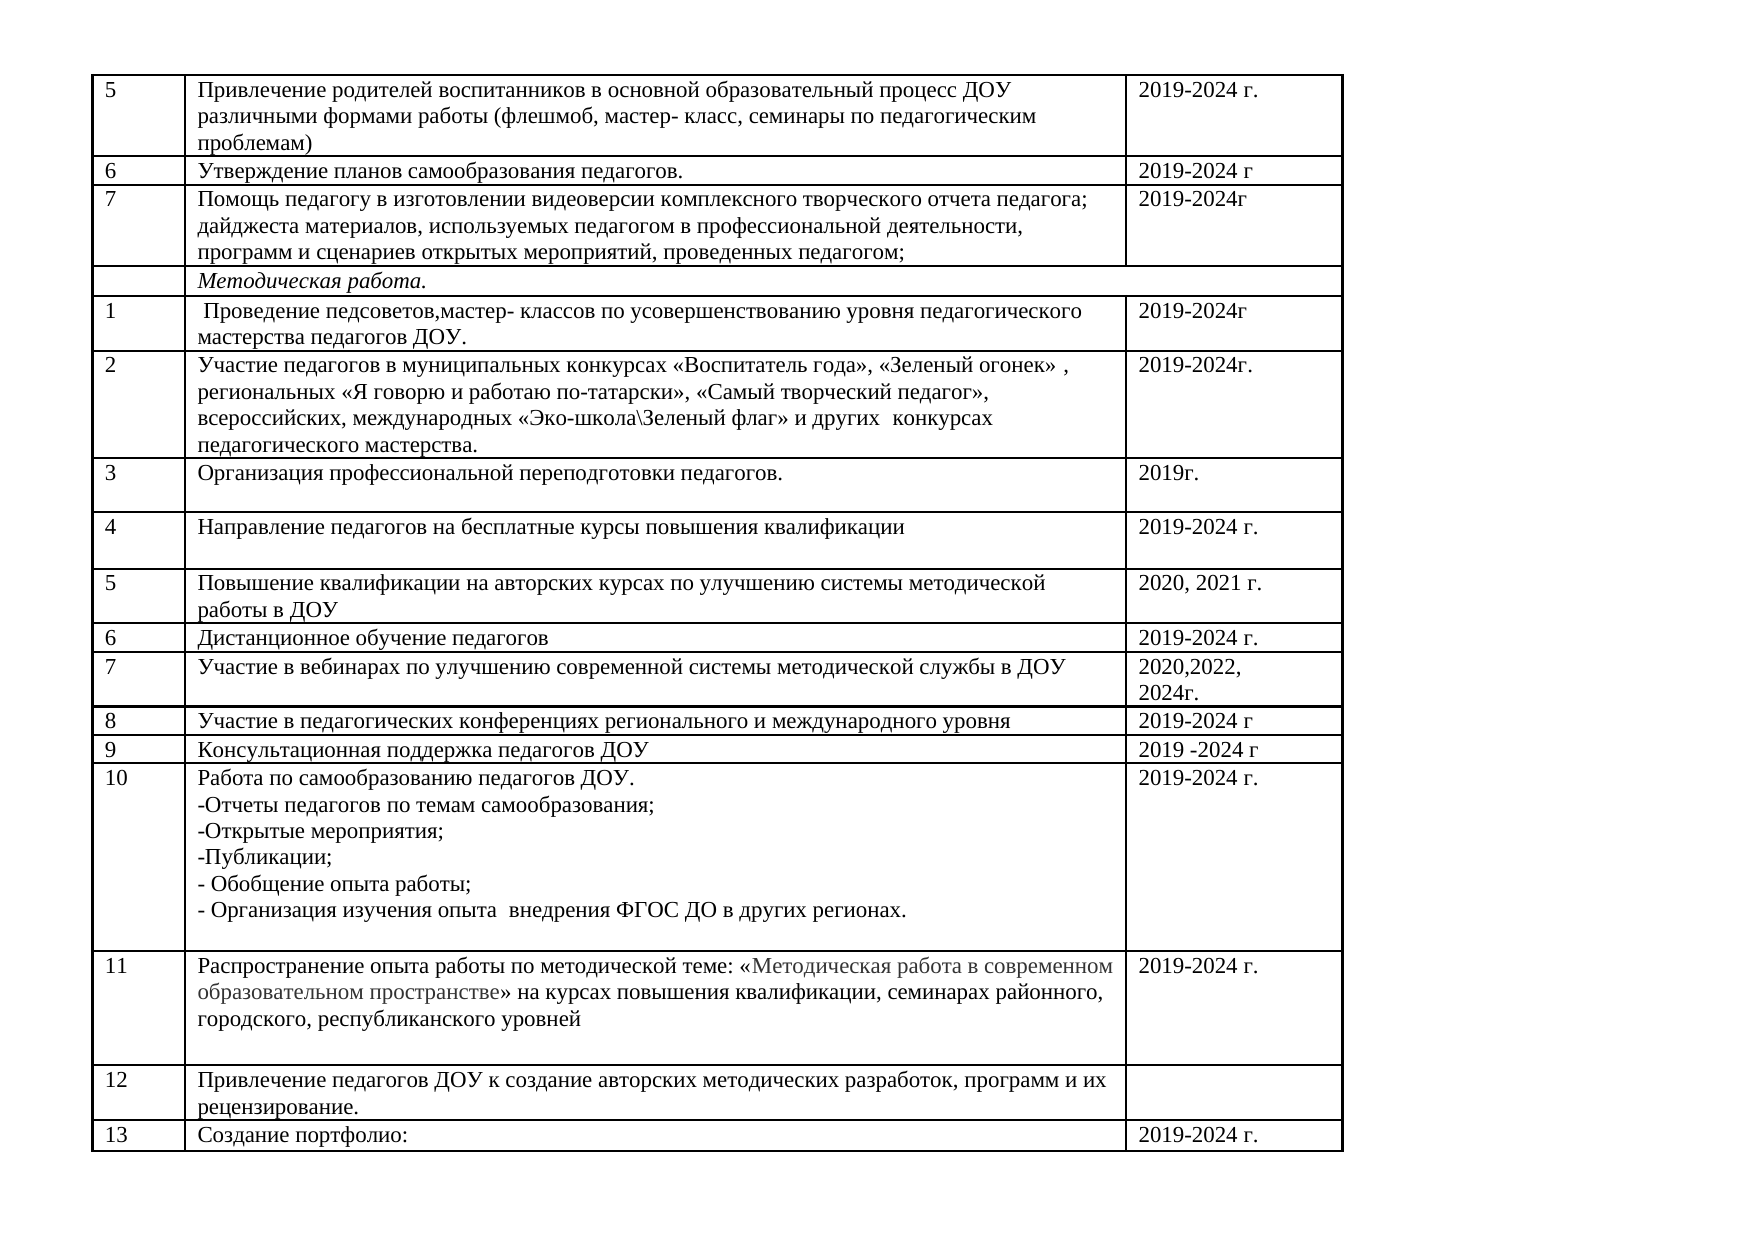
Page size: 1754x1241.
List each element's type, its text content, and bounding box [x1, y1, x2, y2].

table_cell 3 [94, 459, 184, 511]
table_cell 2019-2024г [1127, 186, 1341, 264]
table_cell Проведение педсоветов,мастер- классов по усовершенствованию уровня педагогического мастерства педагогов ДОУ. [186, 297, 1125, 349]
table_cell 1 [94, 297, 184, 349]
table_cell 2019 -2024 г [1127, 736, 1341, 762]
table_cell Участие педагогов в муниципальных конкурсах «Воспитатель года», «Зеленый огонек» , региональных «Я говорю и работаю по-татарски», «Самый творческий педагог», всероссийских, международных «Эко-школа\Зеленый флаг» и других конкурсах педагогического мастерства. [186, 352, 1125, 457]
table_cell 2019-2024 г. [1127, 952, 1341, 1064]
table_cell 2019-2024 г [1127, 708, 1341, 734]
table_cell 2019-2024 г. [1127, 76, 1341, 155]
table_cell Направление педагогов на бесплатные курсы повышения квалификации [186, 513, 1125, 567]
table_cell Повышение квалификации на авторских курсах по улучшению системы методической работы в ДОУ [186, 570, 1125, 622]
table_cell 2019-2024 г [1127, 157, 1341, 183]
table_cell 2019-2024г. [1127, 352, 1341, 457]
table_cell 11 [94, 952, 184, 1064]
table_cell [1127, 1066, 1341, 1119]
table_cell Привлечение родителей воспитанников в основной образовательный процесс ДОУ различными формами работы (флешмоб, мастер- класс, семинары по педагогическим проблемам) [186, 76, 1125, 155]
table_cell 7 [94, 653, 184, 705]
table_cell 2019г. [1127, 459, 1341, 511]
table_cell Методическая работа. [186, 267, 1341, 295]
table_cell 7 [94, 186, 184, 264]
table_cell 2019-2024 г. [1127, 1121, 1341, 1149]
table_cell 2019-2024 г. [1127, 513, 1341, 567]
table_cell 2 [94, 352, 184, 457]
table_cell 2019-2024г [1127, 297, 1341, 349]
table_cell 2019-2024 г. [1127, 624, 1341, 651]
table_cell 10 [94, 764, 184, 950]
table_cell 4 [94, 513, 184, 567]
table_cell 12 [94, 1066, 184, 1119]
table_cell Участие в вебинарах по улучшению современной системы методической службы в ДОУ [186, 653, 1125, 705]
table_cell Утверждение планов самообразования педагогов. [186, 157, 1125, 183]
table_cell Привлечение педагогов ДОУ к создание авторских методических разработок, программ и их рецензирование. [186, 1066, 1125, 1119]
table_cell Работа по самообразованию педагогов ДОУ. -Отчеты педагогов по темам самообразования; -Открытые мероприятия; -Публикации; - Обобщение опыта работы; - Организация изучения опыта внедрения ФГОС ДО в других регионах. [186, 764, 1125, 950]
table_cell 2019-2024 г. [1127, 764, 1341, 950]
table_cell Участие в педагогических конференциях регионального и международного уровня [186, 708, 1125, 734]
table_cell Помощь педагогу в изготовлении видеоверсии комплексного творческого отчета педагога; дайджеста материалов, используемых педагогом в профессиональной деятельности, программ и сценариев открытых мероприятий, проведенных педагогом; [186, 186, 1125, 264]
table_cell Организация профессиональной переподготовки педагогов. [186, 459, 1125, 511]
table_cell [186, 1121, 1125, 1149]
table_cell 8 [94, 708, 184, 734]
table_cell Распространение опыта работы по методической теме: «Методическая работа в современном образовательном пространстве» на курсах повышения квалификации, семинарах районного, городского, республиканского уровней [186, 952, 1125, 1064]
table_cell 2020, 2021 г. [1127, 570, 1341, 622]
table_cell 2020,2022, 2024г. [1127, 653, 1341, 705]
table_cell Консультационная поддержка педагогов ДОУ [186, 736, 1125, 762]
table_cell 6 [94, 157, 184, 183]
table_cell 5 [94, 76, 184, 155]
table_cell 9 [94, 736, 184, 762]
table_cell 13 [94, 1121, 184, 1149]
table_cell 6 [94, 624, 184, 651]
table_cell [94, 267, 184, 295]
table_cell Дистанционное обучение педагогов [186, 624, 1125, 651]
table_cell 5 [94, 570, 184, 622]
